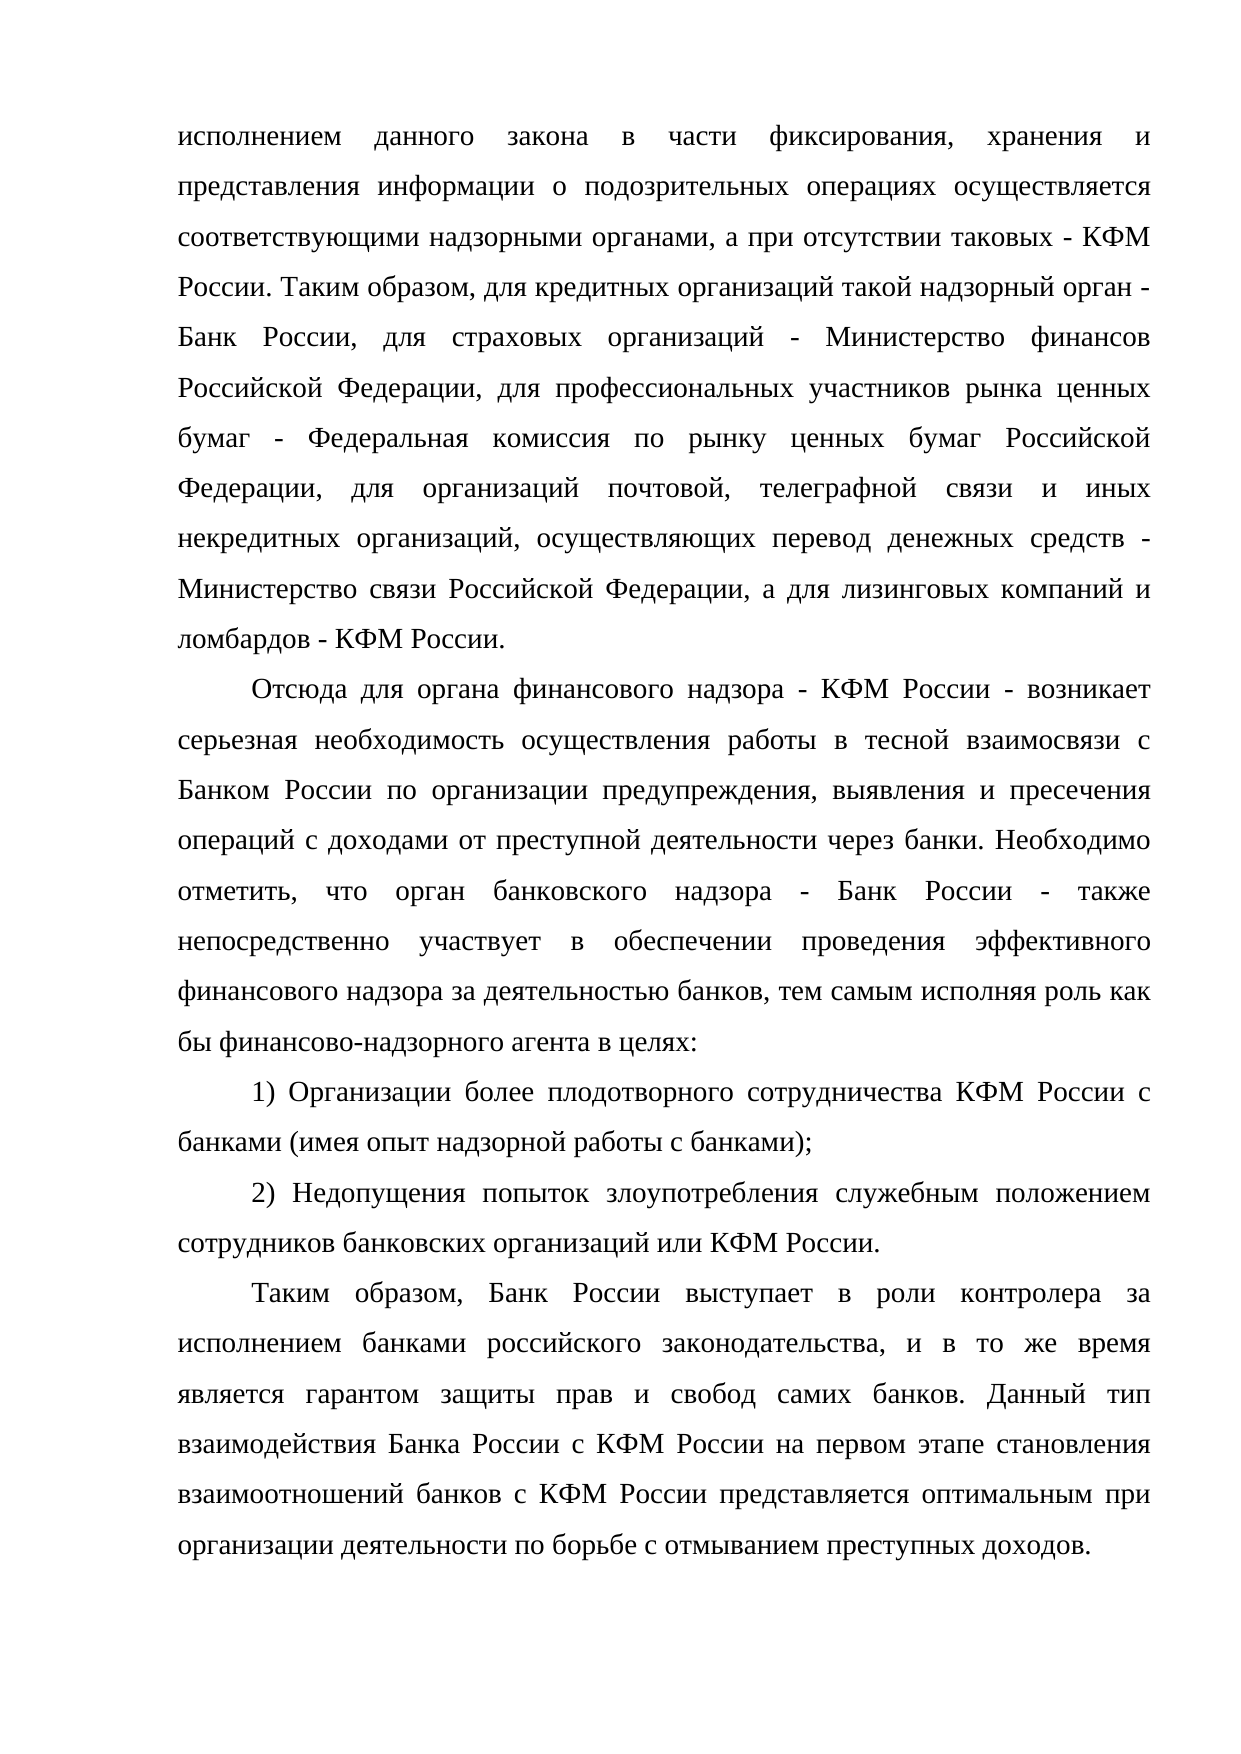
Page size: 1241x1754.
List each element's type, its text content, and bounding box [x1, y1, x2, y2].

text 2) Недопущения попыток злоупотребления служебным положением сотрудников банковских организаций или КФМ России. [177, 1175, 1152, 1258]
text 1) Организации более плодотворного сотрудничества КФМ России с банками (имея опыт надзорной работы с банками); [177, 1074, 1152, 1158]
text Таким образом, Банк России выступает в роли контролера за исполнением банками российского законодательства, и в то же время является гарантом защиты прав и свобод самих банков. Данный тип взаимодействия Банка России с КФМ России на первом этапе становления взаимоотношений банков с КФМ России представляется оптимальным при организации деятельности по борьбе с отмыванием преступных доходов. [177, 1275, 1152, 1560]
text Отсюда для органа финансового надзора - КФМ России - возникает серьезная необходимость осуществления работы в тесной взаимосвязи с Банком России по организации предупреждения, выявления и пресечения операций с доходами от преступной деятельности через банки. Необходимо отметить, что орган банковского надзора - Банк России - также непосредственно участвует в обеспечении проведения эффективного финансового надзора за деятельностью банков, тем самым исполняя роль как бы финансово-надзорного агента в целях: [177, 672, 1152, 1057]
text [177, 118, 1152, 655]
